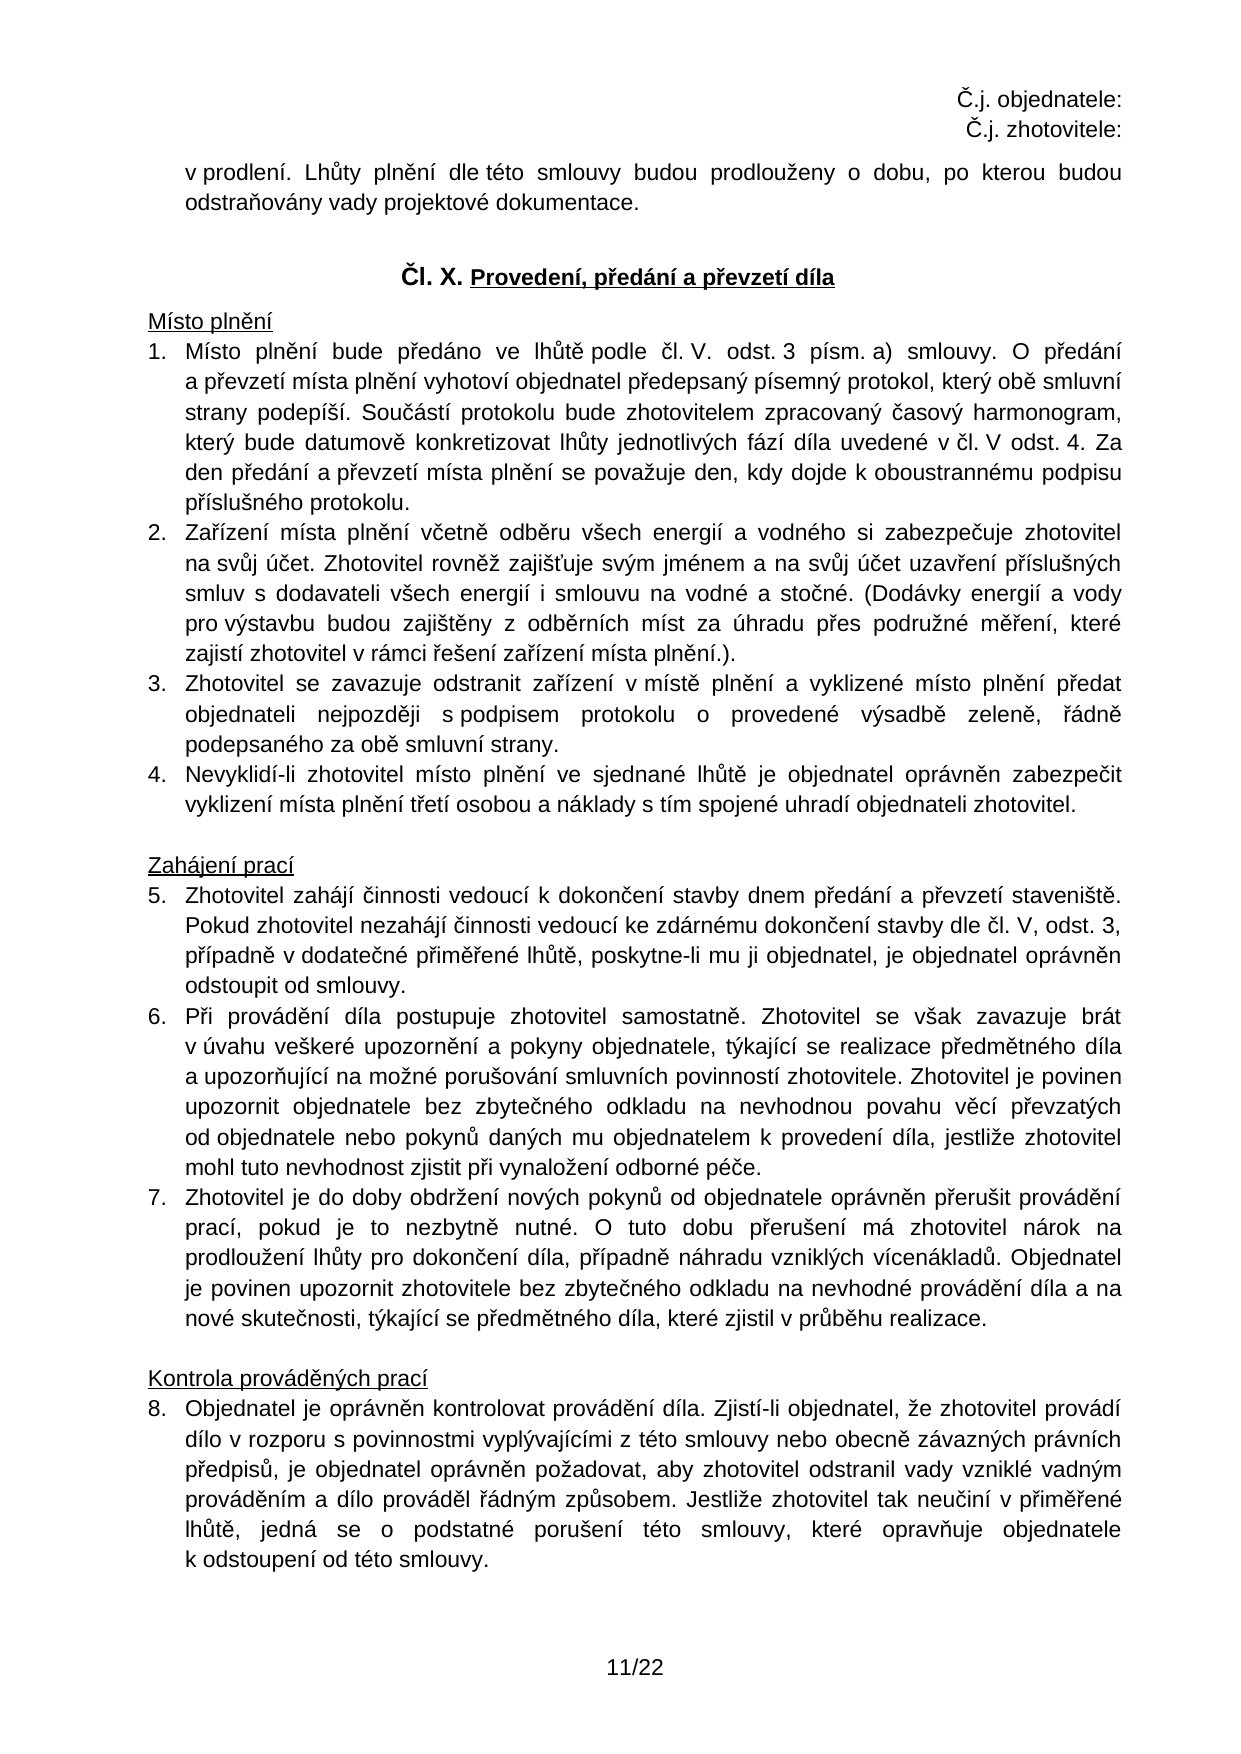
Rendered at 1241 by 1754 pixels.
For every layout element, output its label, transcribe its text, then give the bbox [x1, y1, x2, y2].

list Nevyklidí-li zhotovitel místo plnění ve sjednané lhůtě je objednatel oprávněn zabezpečit vyklizení místa plnění třetí osobou a náklady s tím spojené uhradí objednateli zhotovitel. [148, 761, 1122, 817]
list Místo plnění bude předáno ve lhůtě podle čl. V. odst. 3 písm. a) smlouvy. O předání a převzetí místa plnění vyhotoví objednatel předepsaný písemný protokol, který obě smluvní strany podepíší. Součástí protokolu bude zhotovitelem zpracovaný časový harmonogram, který bude datumově konkretizovat lhůty jednotlivých fází díla uvedené v čl. V odst. 4. Za den předání a převzetí místa plnění se považuje den, kdy dojde k oboustrannému podpisu příslušného protokolu. [148, 338, 1122, 515]
list Zhotovitel je do doby obdržení nových pokynů od objednatele oprávněn přerušit provádění prací, pokud je to nezbytně nutné. O tuto dobu přerušení má zhotovitel nárok na prodloužení lhůty pro dokončení díla, případně náhradu vzniklých vícenákladů. Objednatel je povinen upozornit zhotovitele bez zbytečného odkladu na nevhodné provádění díla a na nové skutečnosti, týkající se předmětného díla, které zjistil v průběhu realizace. [148, 1184, 1122, 1331]
list Zhotovitel se zavazuje odstranit zařízení v místě plnění a vyklizené místo plnění předat objednateli nejpozději s podpisem protokolu o provedené výsadbě zeleně, řádně podepsaného za obě smluvní strany. [148, 670, 1122, 757]
text Kontrola prováděných prací [148, 1365, 1122, 1391]
list Zařízení místa plnění včetně odběru všech energií a vodného si zabezpečuje zhotovitel na svůj účet. Zhotovitel rovněž zajišťuje svým jménem a na svůj účet uzavření příslušných smluv s dodavateli všech energií i smlouvu na vodné a stočné. (Dodávky energií a vody pro výstavbu budou zajištěny z odběrních míst za úhradu přes podružné měření, které zajistí zhotovitel v rámci řešení zařízení místa plnění.). [148, 519, 1122, 666]
text Místo plnění [148, 308, 1122, 334]
list Při provádění díla postupuje zhotovitel samostatně. Zhotovitel se však zavazuje brát v úvahu veškeré upozornění a pokyny objednatele, týkající se realizace předmětného díla a upozorňující na možné porušování smluvních povinností zhotovitele. Zhotovitel je povinen upozornit objednatele bez zbytečného odkladu na nevhodnou povahu věcí převzatých od objednatele nebo pokynů daných mu objednatelem k provedení díla, jestliže zhotovitel mohl tuto nevhodnost zjistit při vynaložení odborné péče. [148, 1003, 1122, 1180]
text Zahájení prací [148, 852, 1122, 878]
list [148, 159, 1122, 216]
list Objednatel je oprávněn kontrolovat provádění díla. Zjistí-li objednatel, že zhotovitel provádí dílo v rozporu s povinnostmi vyplývajícími z této smlouvy nebo obecně závazných právních předpisů, je objednatel oprávněn požadovat, aby zhotovitel odstranil vady vzniklé vadným prováděním a dílo prováděl řádným způsobem. Jestliže zhotovitel tak neučiní v přiměřené lhůtě, jedná se o podstatné porušení této smlouvy, které opravňuje objednatele k odstoupení od této smlouvy. [148, 1395, 1122, 1573]
text Provedení, předání a převzetí díla [148, 262, 1122, 291]
list Zhotovitel zahájí činnosti vedoucí k dokončení stavby dnem předání a převzetí staveniště. Pokud zhotovitel nezahájí činnosti vedoucí ke zdárnému dokončení stavby dle čl. V, odst. 3, případně v dodatečné přiměřené lhůtě, poskytne-li mu ji objednatel, je objednatel oprávněn odstoupit od smlouvy. [148, 882, 1122, 999]
